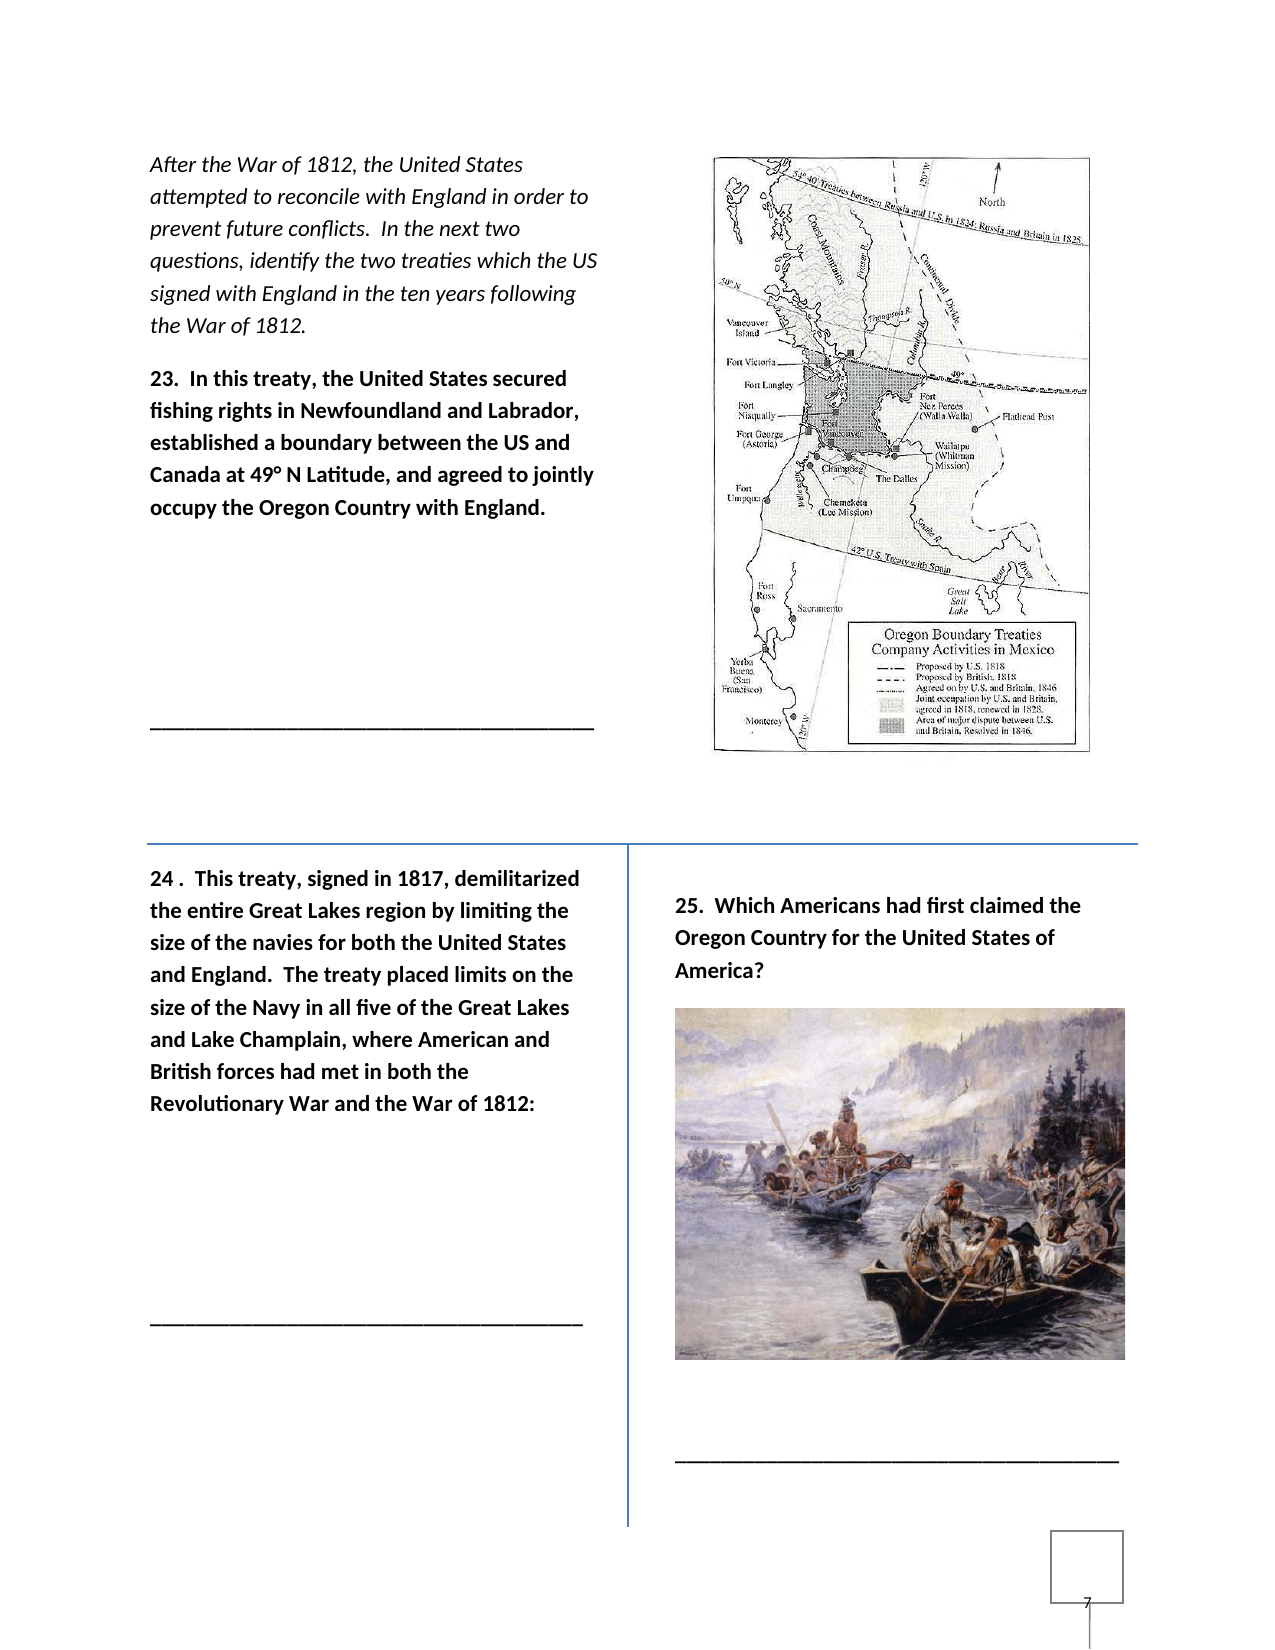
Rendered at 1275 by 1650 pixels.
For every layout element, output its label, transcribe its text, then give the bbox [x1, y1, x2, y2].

text 23. In this treaty, the United States secured fishing rights in Newfoundland and Labrador, established a boundary between the US and Canada at 49° N Latitude, and agreed to jointly occupy the Oregon Country with England. [150, 364, 600, 521]
text 24 . This treaty, signed in 1817, demilitarized the entire Great Lakes region by limiting the size of the navies for both the United States and England. The treaty placed limits on the size of the Navy in all five of the Great Lakes and Lake Champlain, where American and British forces had met in both the Revolutionary War and the War of 1812: [150, 864, 600, 1117]
picture [675, 1008, 1125, 1360]
text After the War of 1812, the United States attempted to reconcile with England in order to prevent future conflicts. In the next two questions, identify the two treaties which the US signed with England in the ten years following the War of 1812. [150, 150, 600, 339]
text _______________________________________ [150, 705, 600, 733]
text 25. Which Americans had first claimed the Oregon Country for the United States of America? [675, 891, 1125, 984]
text _______________________________________ [675, 1438, 1125, 1466]
picture [704, 150, 1096, 761]
text ______________________________________ [150, 1301, 600, 1329]
